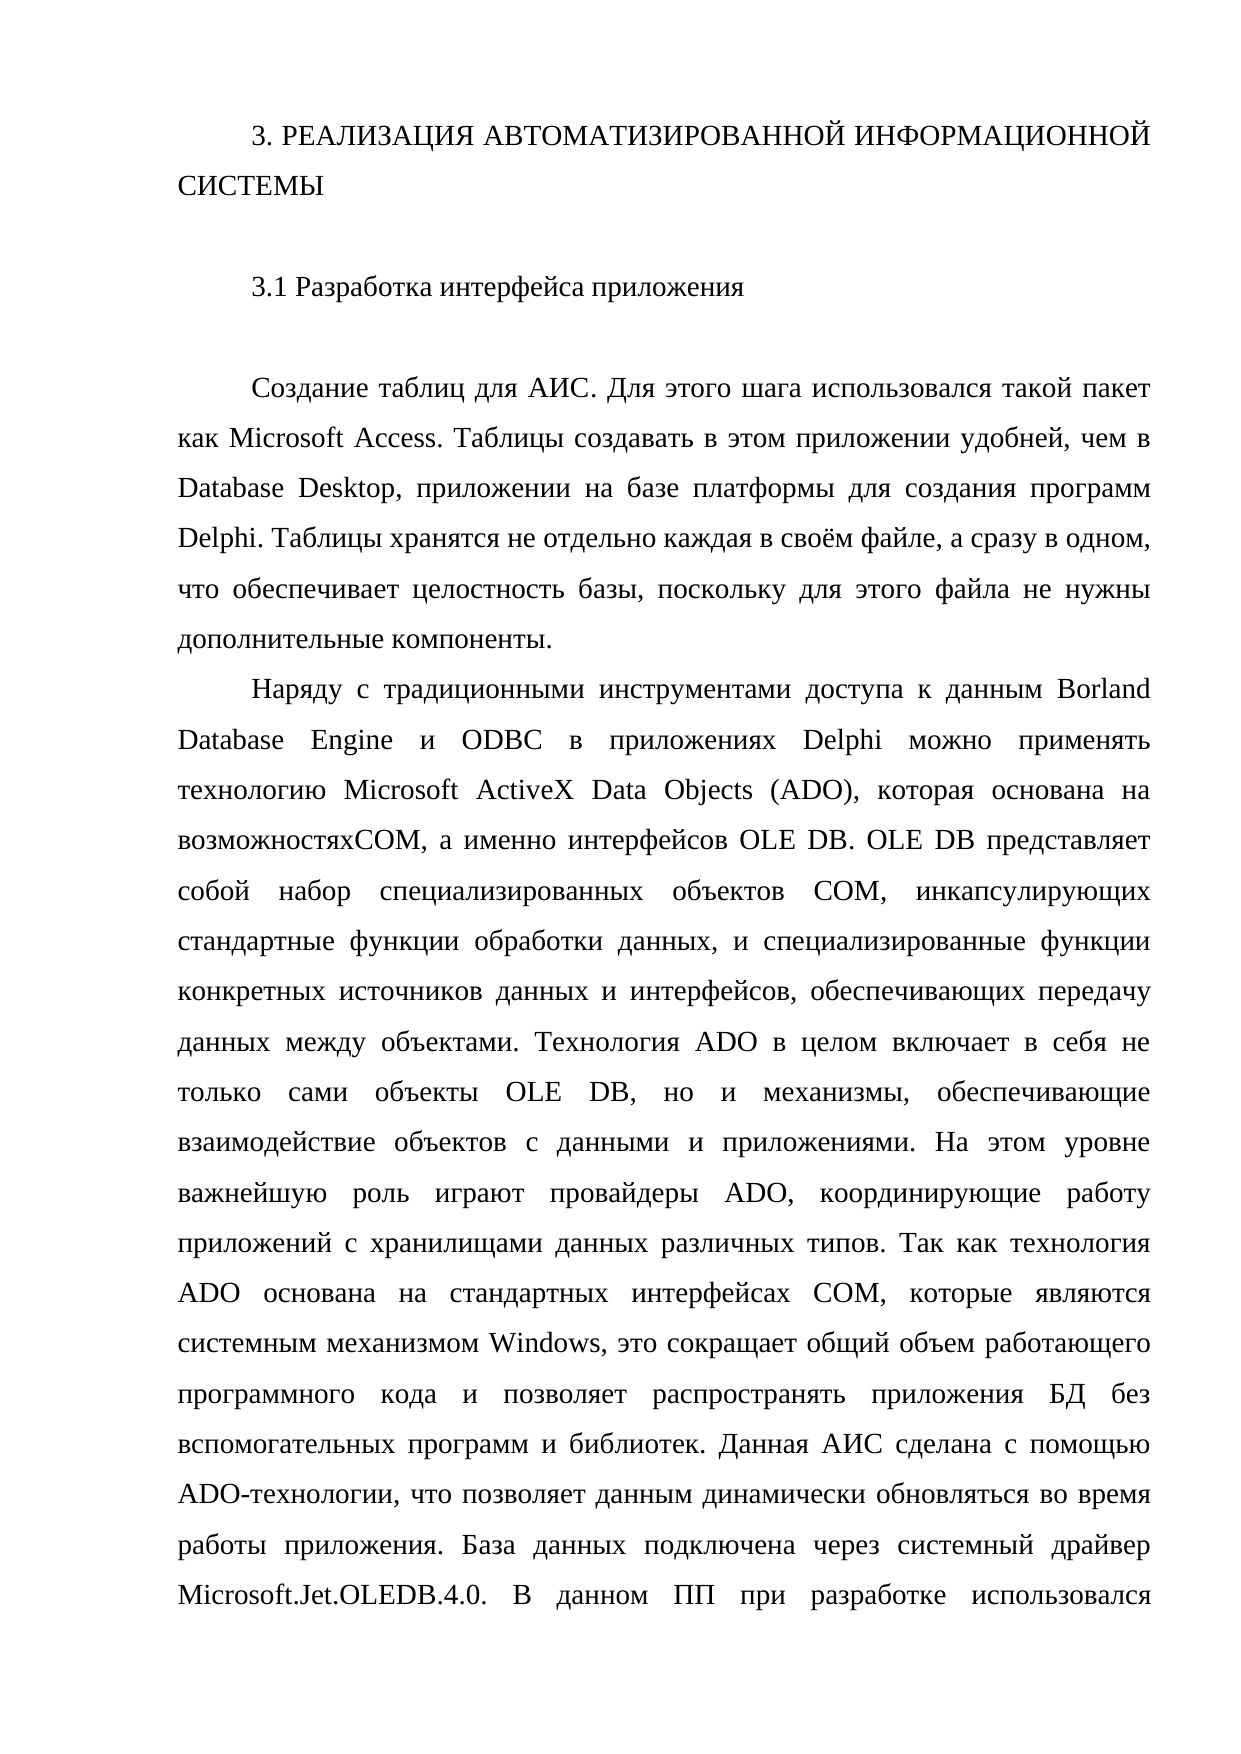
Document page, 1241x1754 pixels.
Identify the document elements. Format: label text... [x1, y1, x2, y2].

text 3. РЕАЛИЗАЦИЯ АВТОМАТИЗИРОВАННОЙ ИНФОРМАЦИОННОЙ СИСТЕМЫ [177, 118, 1152, 202]
text Создание таблиц для АИС. Для этого шага использовался такой пакет как Microsoft Access. Таблицы создавать в этом приложении удобней, чем в Database Desktop, приложении на базе платформы для создания программ Delphi. Таблицы хранятся не отдельно каждая в своём файле, а сразу в одном, что обеспечивает целостность базы, поскольку для этого файла не нужны дополнительные компоненты. [177, 370, 1152, 655]
text 3.1 Разработка интерфейса приложения [251, 269, 1152, 303]
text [177, 672, 1152, 1611]
